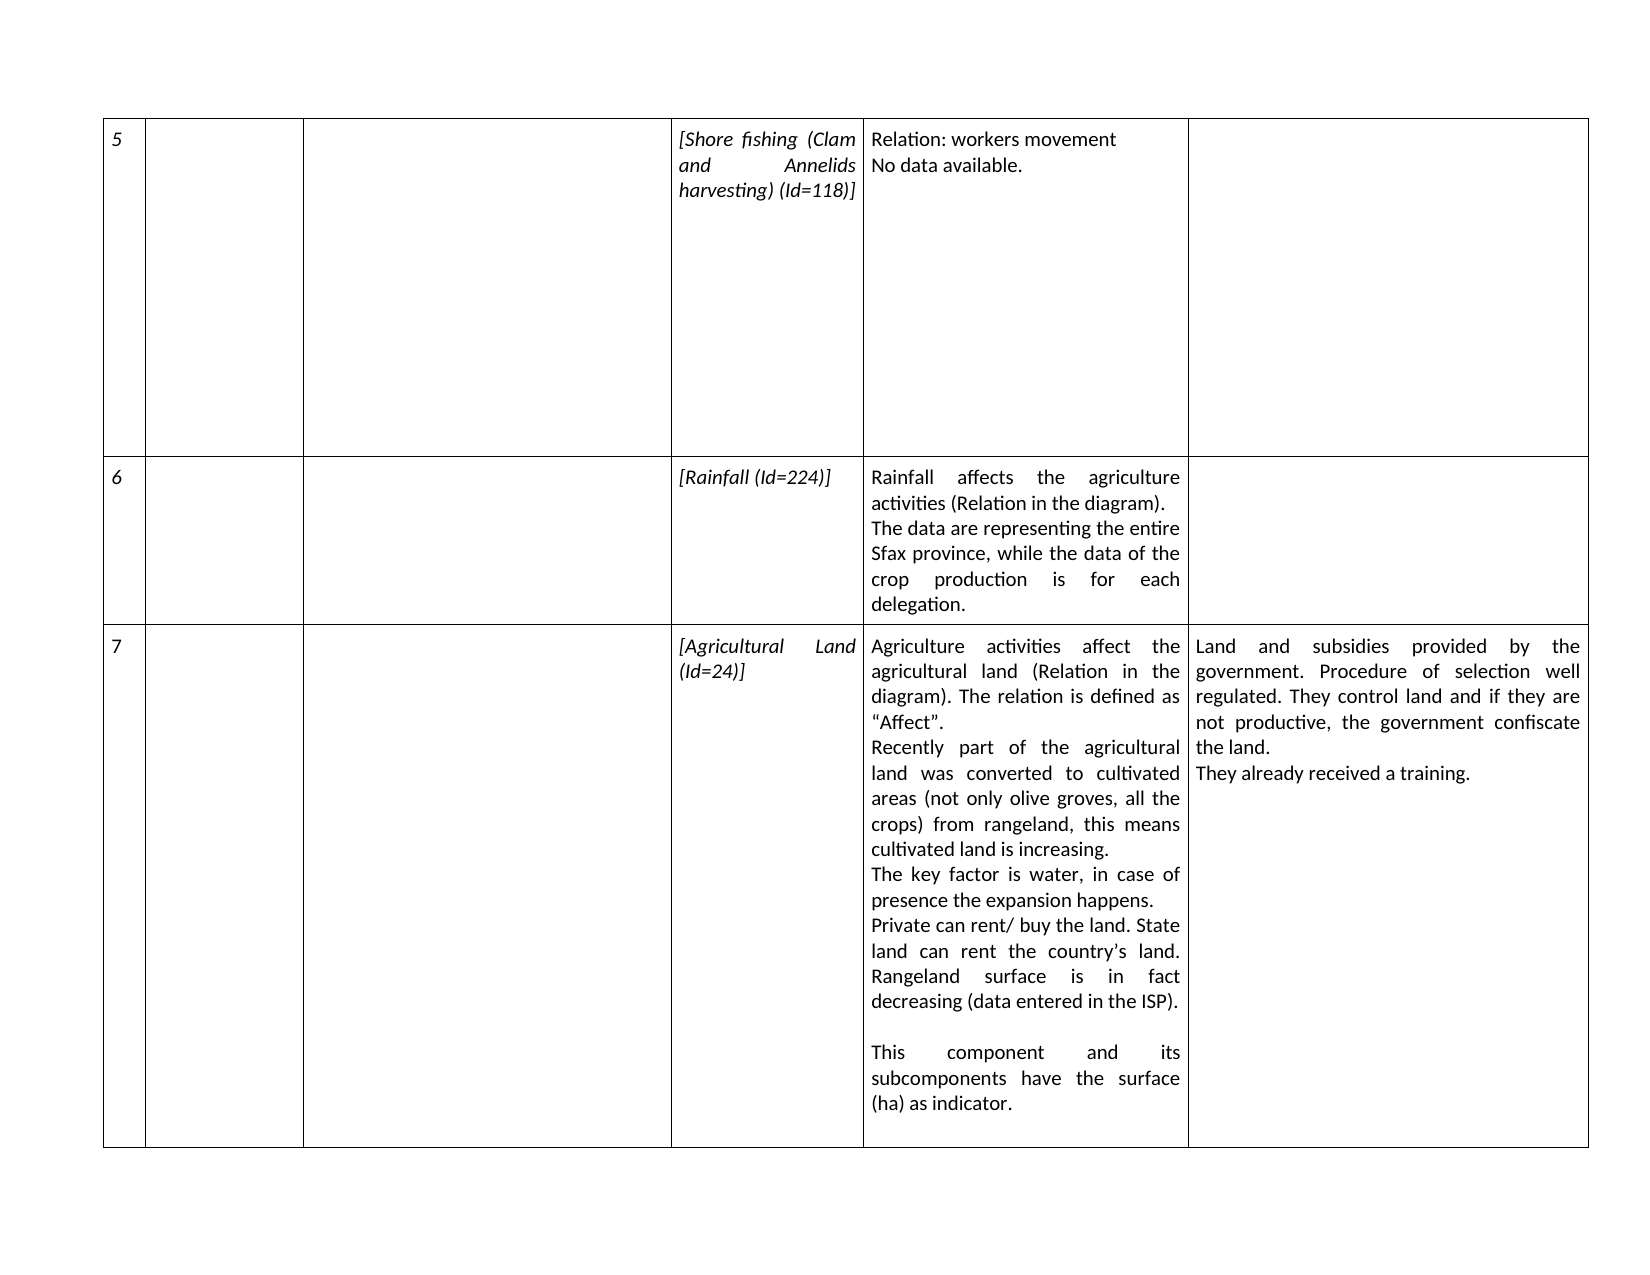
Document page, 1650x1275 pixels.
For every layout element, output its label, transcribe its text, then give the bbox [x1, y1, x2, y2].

table_cell [1189, 119, 1588, 456]
table_cell [146, 625, 303, 1147]
table_cell [146, 119, 303, 456]
table_cell [Shore fishing (Clam and Annelids harvesting) (Id=118)] [672, 119, 863, 456]
table_cell Land and subsidies provided by the government. Procedure of selection well regulated. They control land and if they are not productive, the government confiscate the land. They already received a training. [1189, 625, 1588, 1147]
table_cell Agriculture activities affect the agricultural land (Relation in the diagram). The relation is defined as “Affect”. Recently part of the agricultural land was converted to cultivated areas (not only olive groves, all the crops) from rangeland, this means cultivated land is increasing. The key factor is water, in case of presence the expansion happens. Private can rent/ buy the land. State land can rent the country’s land. Rangeland surface is in fact decreasing (data entered in the ISP). This component and its subcomponents have the surface (ha) as indicator. [864, 625, 1188, 1147]
table_cell [304, 457, 671, 624]
table_cell [304, 119, 671, 456]
table_cell [1189, 457, 1588, 624]
table_cell 7 [104, 625, 145, 1147]
table_cell 6 [104, 457, 145, 624]
table_cell [304, 625, 671, 1147]
table_cell [Agricultural Land (Id=24)] [672, 625, 863, 1147]
table_cell [146, 457, 303, 624]
table_cell [Rainfall (Id=224)] [672, 457, 863, 624]
table_cell Relation: workers movement No data available. [864, 119, 1188, 456]
table_cell Rainfall affects the agriculture activities (Relation in the diagram). The data are representing the entire Sfax province, while the data of the crop production is for each delegation. [864, 457, 1188, 624]
table_cell 5 [104, 119, 145, 456]
